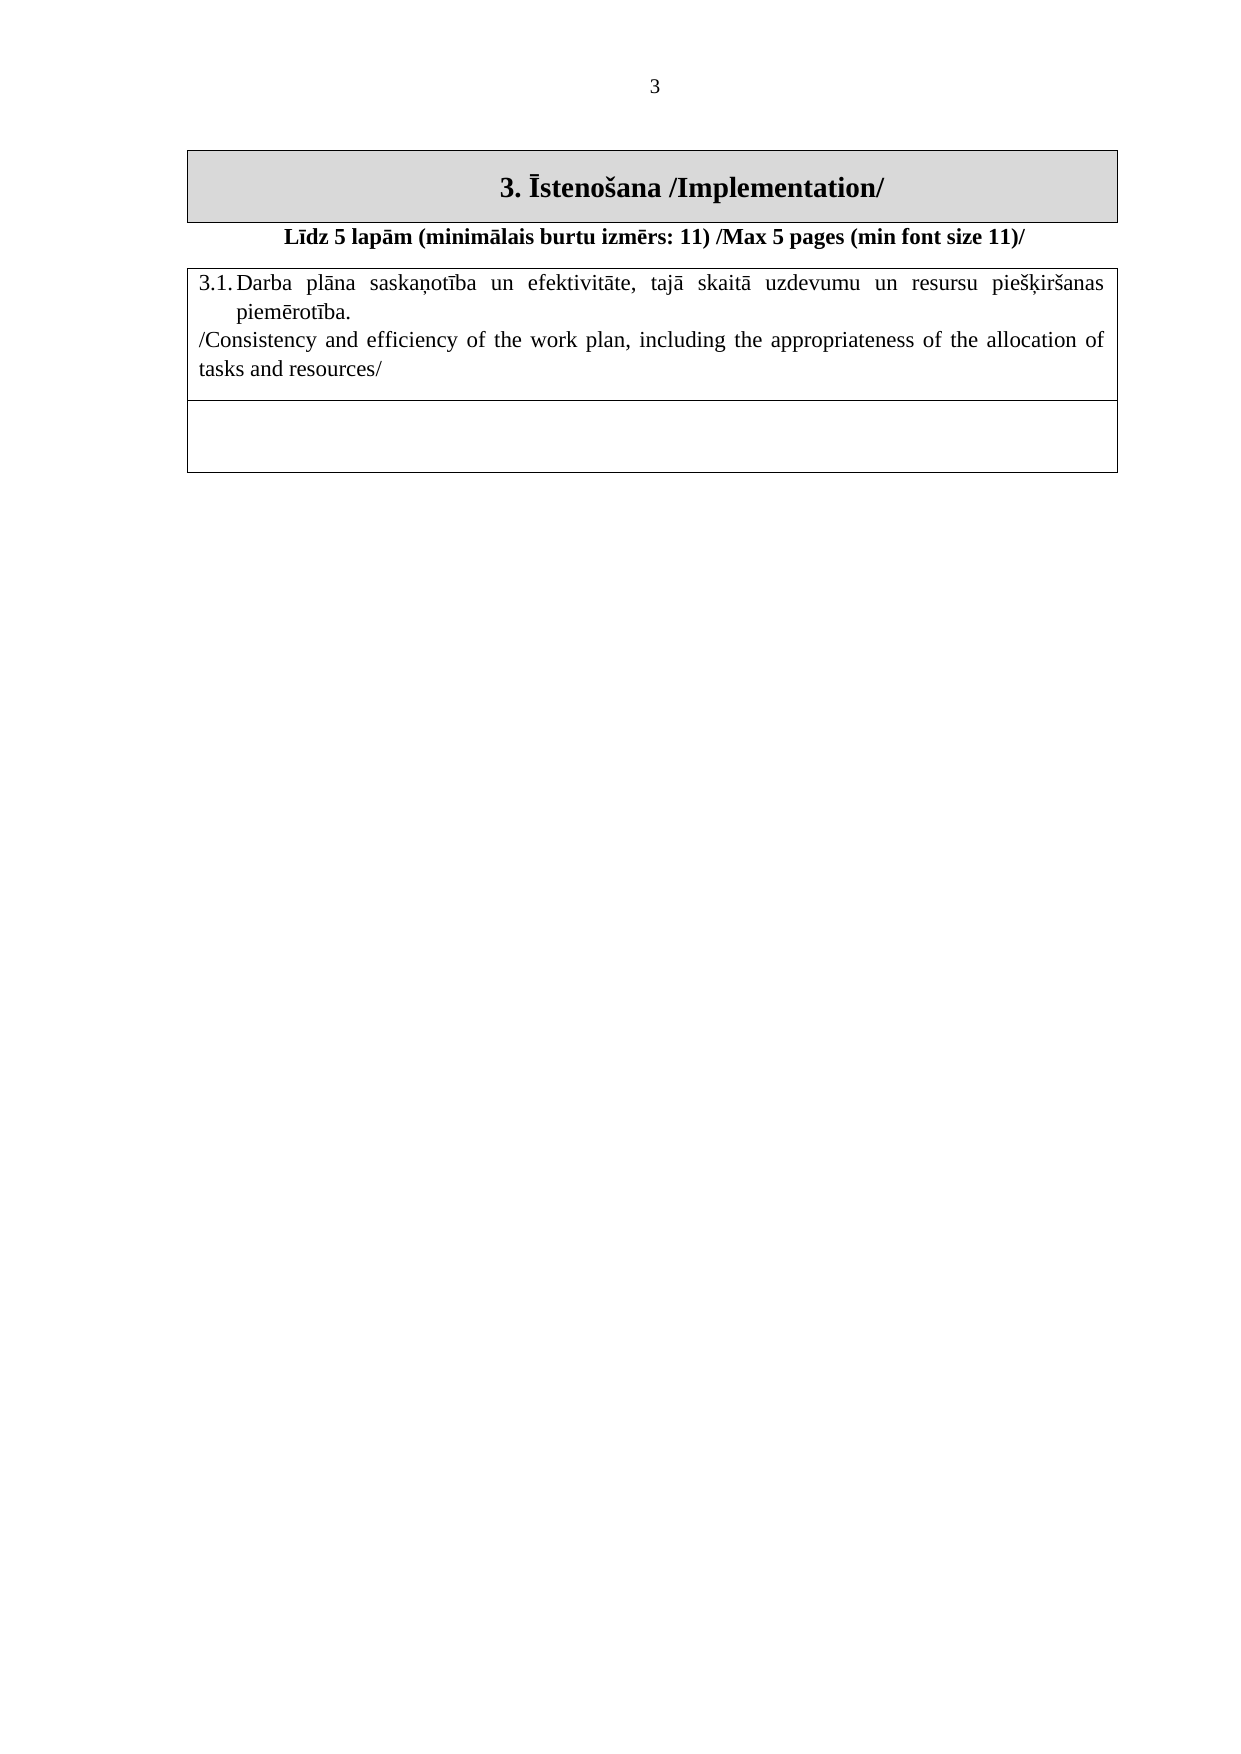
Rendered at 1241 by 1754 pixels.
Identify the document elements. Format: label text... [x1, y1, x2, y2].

table_cell [188, 401, 1117, 472]
table_header 3. Īstenošana /Implementation/ [188, 151, 1117, 222]
table_header Darba plāna saskaņotība un efektivitāte, tajā skaitā uzdevumu un resursu piešķiršanas piemērotība. /Consistency and efficiency of the work plan, including the appropriateness of the allocation of tasks and resources/ [188, 269, 1117, 400]
text Līdz 5 lapām (minimālais burtu izmērs: 11) /Max 5 pages (min font size 11)/ [187, 223, 1122, 249]
